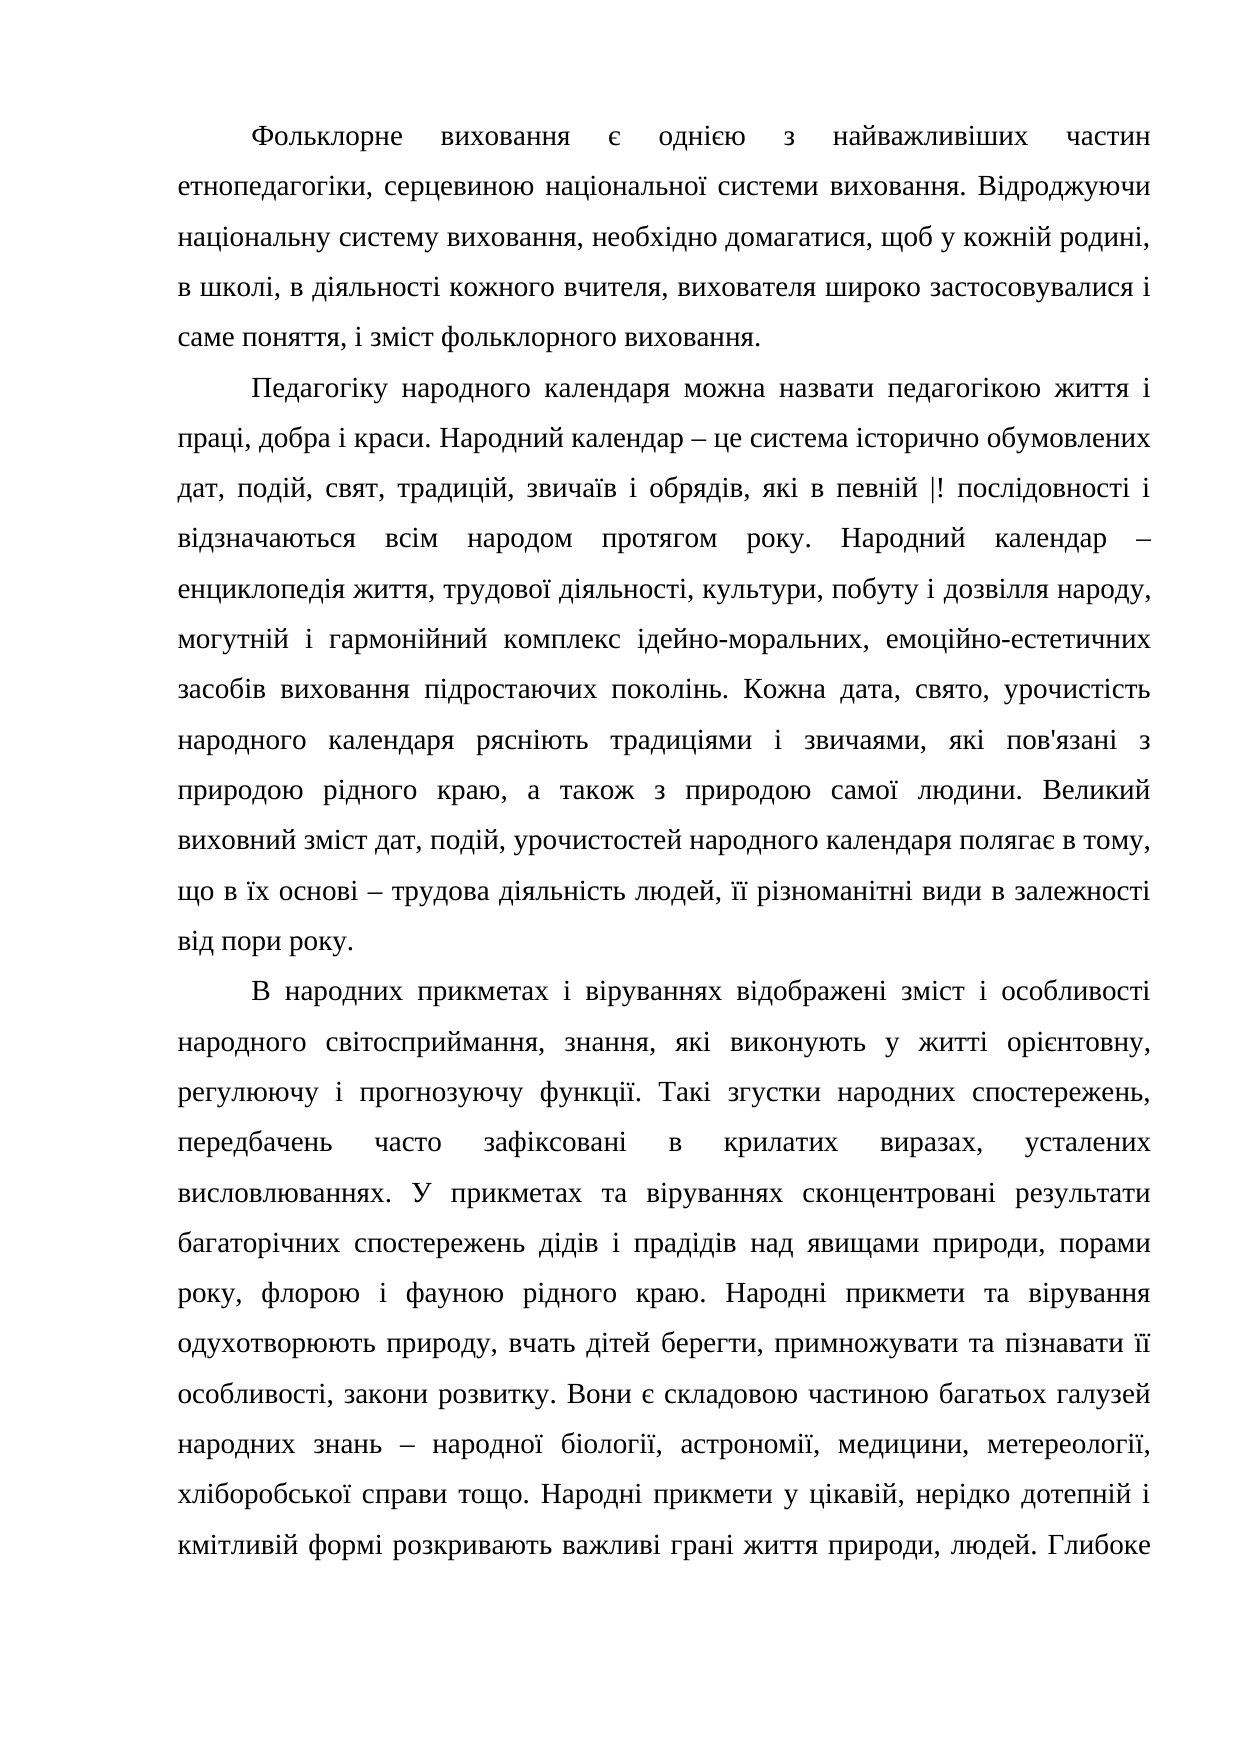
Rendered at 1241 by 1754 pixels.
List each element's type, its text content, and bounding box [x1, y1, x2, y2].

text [177, 973, 1152, 1560]
text Фольклорне виховання є однією з найважливіших частин етнопедагогіки, серцевиною національної системи виховання. Відроджуючи національну систему виховання, необхідно домагатися, щоб у кожній родині, в школі, в діяльності кожного вчителя, вихователя широко застосовувалися і саме поняття, і зміст фольклорного виховання. [177, 118, 1152, 353]
text Педагогіку народного календаря можна назвати педагогікою життя і праці, добра і краси. Народний календар – це система історично обумовлених дат, подій, свят, традицій, звичаїв і обрядів, які в певній |! послідовності і відзначаються всім народом протягом року. Народний календар – енциклопедія життя, трудової діяльності, культури, побуту і дозвілля народу, могутній і гармонійний комплекс ідейно-моральних, емоційно-естетичних засобів виховання підростаючих поколінь. Кожна дата, свято, урочистість народного календаря рясніють традиціями і звичаями, які пов'язані з природою рідного краю, а також з природою самої людини. Великий виховний зміст дат, подій, урочистостей народного календаря полягає в тому, що в їх основі – трудова діяльність людей, її різноманітні види в залежності від пори року. [177, 370, 1152, 957]
